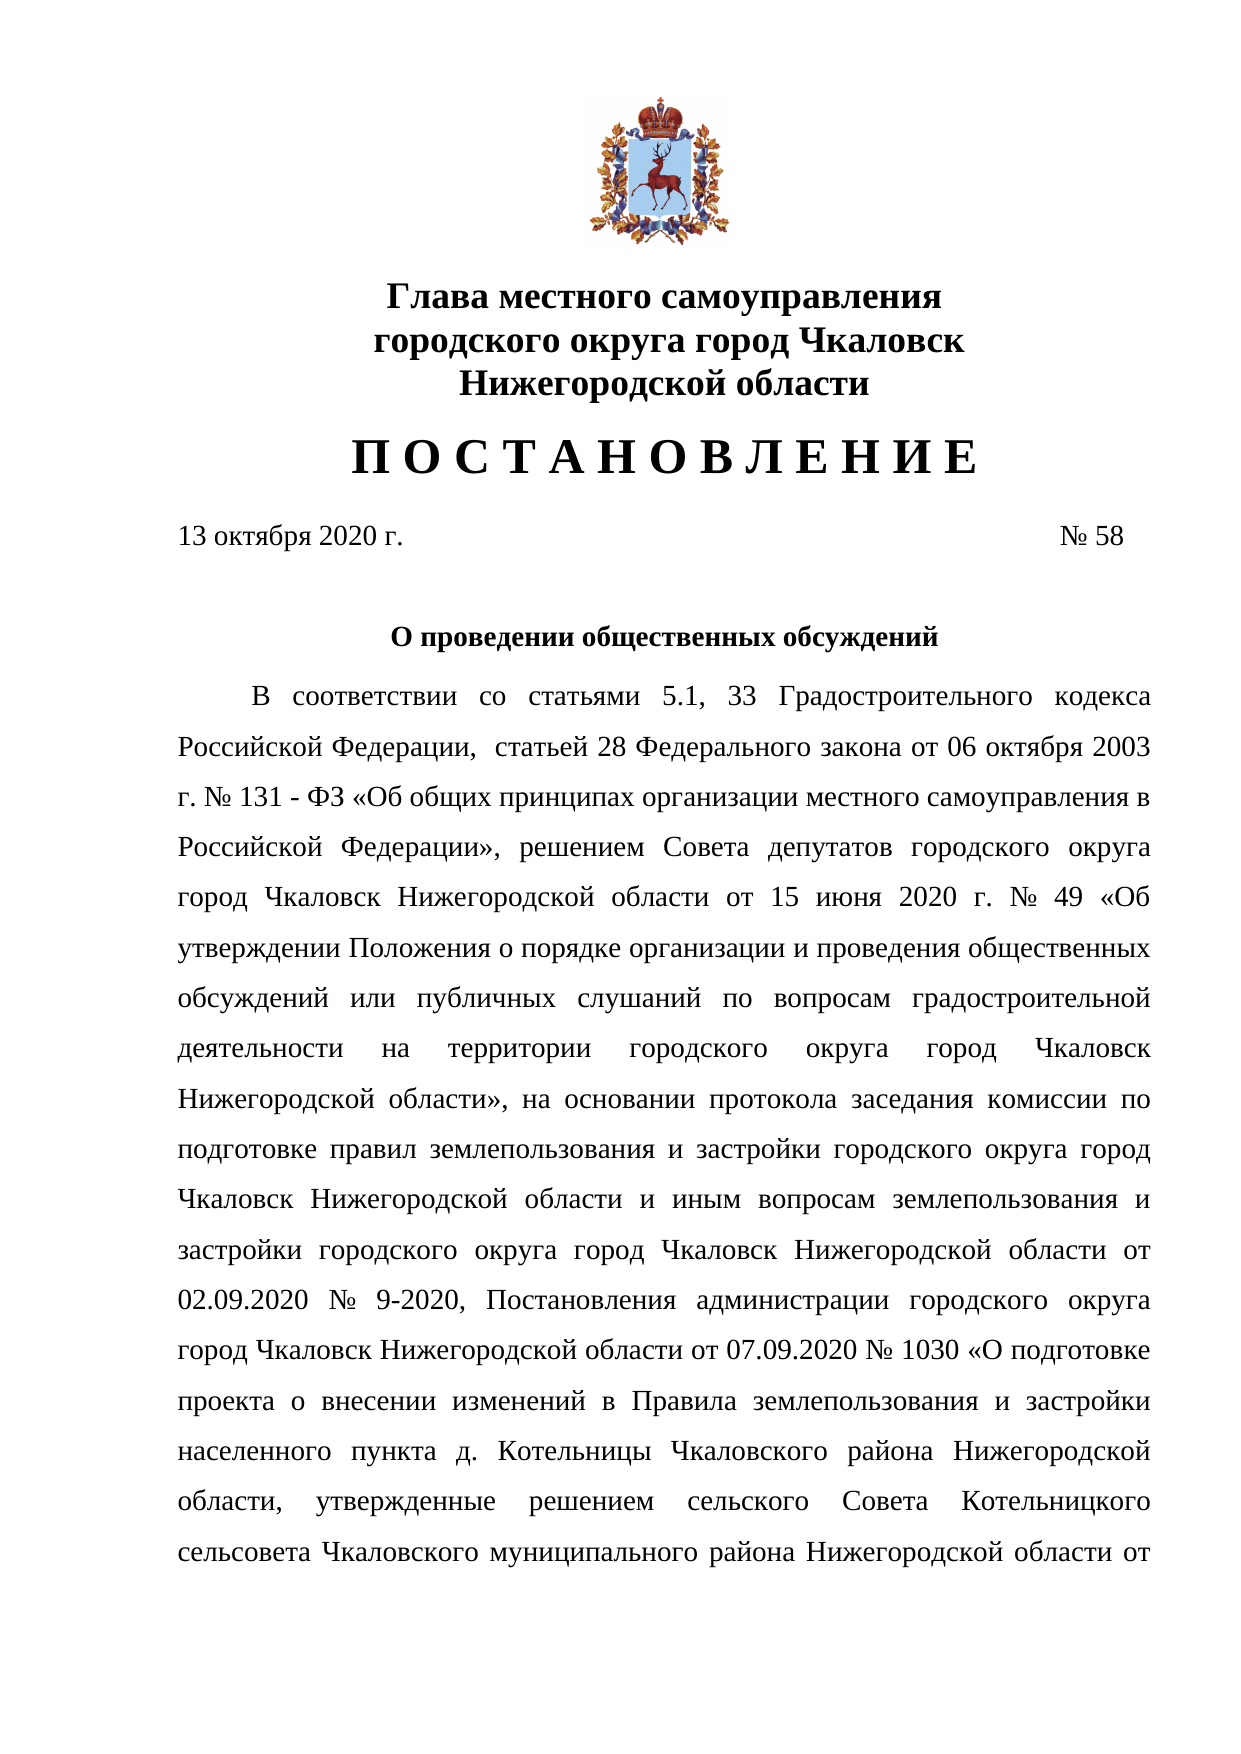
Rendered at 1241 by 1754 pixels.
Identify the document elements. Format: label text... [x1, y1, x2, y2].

text П О С Т А Н О В Л Е Н И Е [177, 427, 1152, 485]
text городского округа город Чкаловск [177, 317, 1152, 360]
text О проведении общественных обсуждений [177, 619, 1152, 652]
text Нижегородской области [177, 360, 1152, 403]
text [177, 678, 1152, 1567]
text Глава местного самоуправления [177, 274, 1152, 317]
picture [585, 97, 731, 246]
text 13 октября 2020 г. № 58 [177, 518, 1152, 552]
